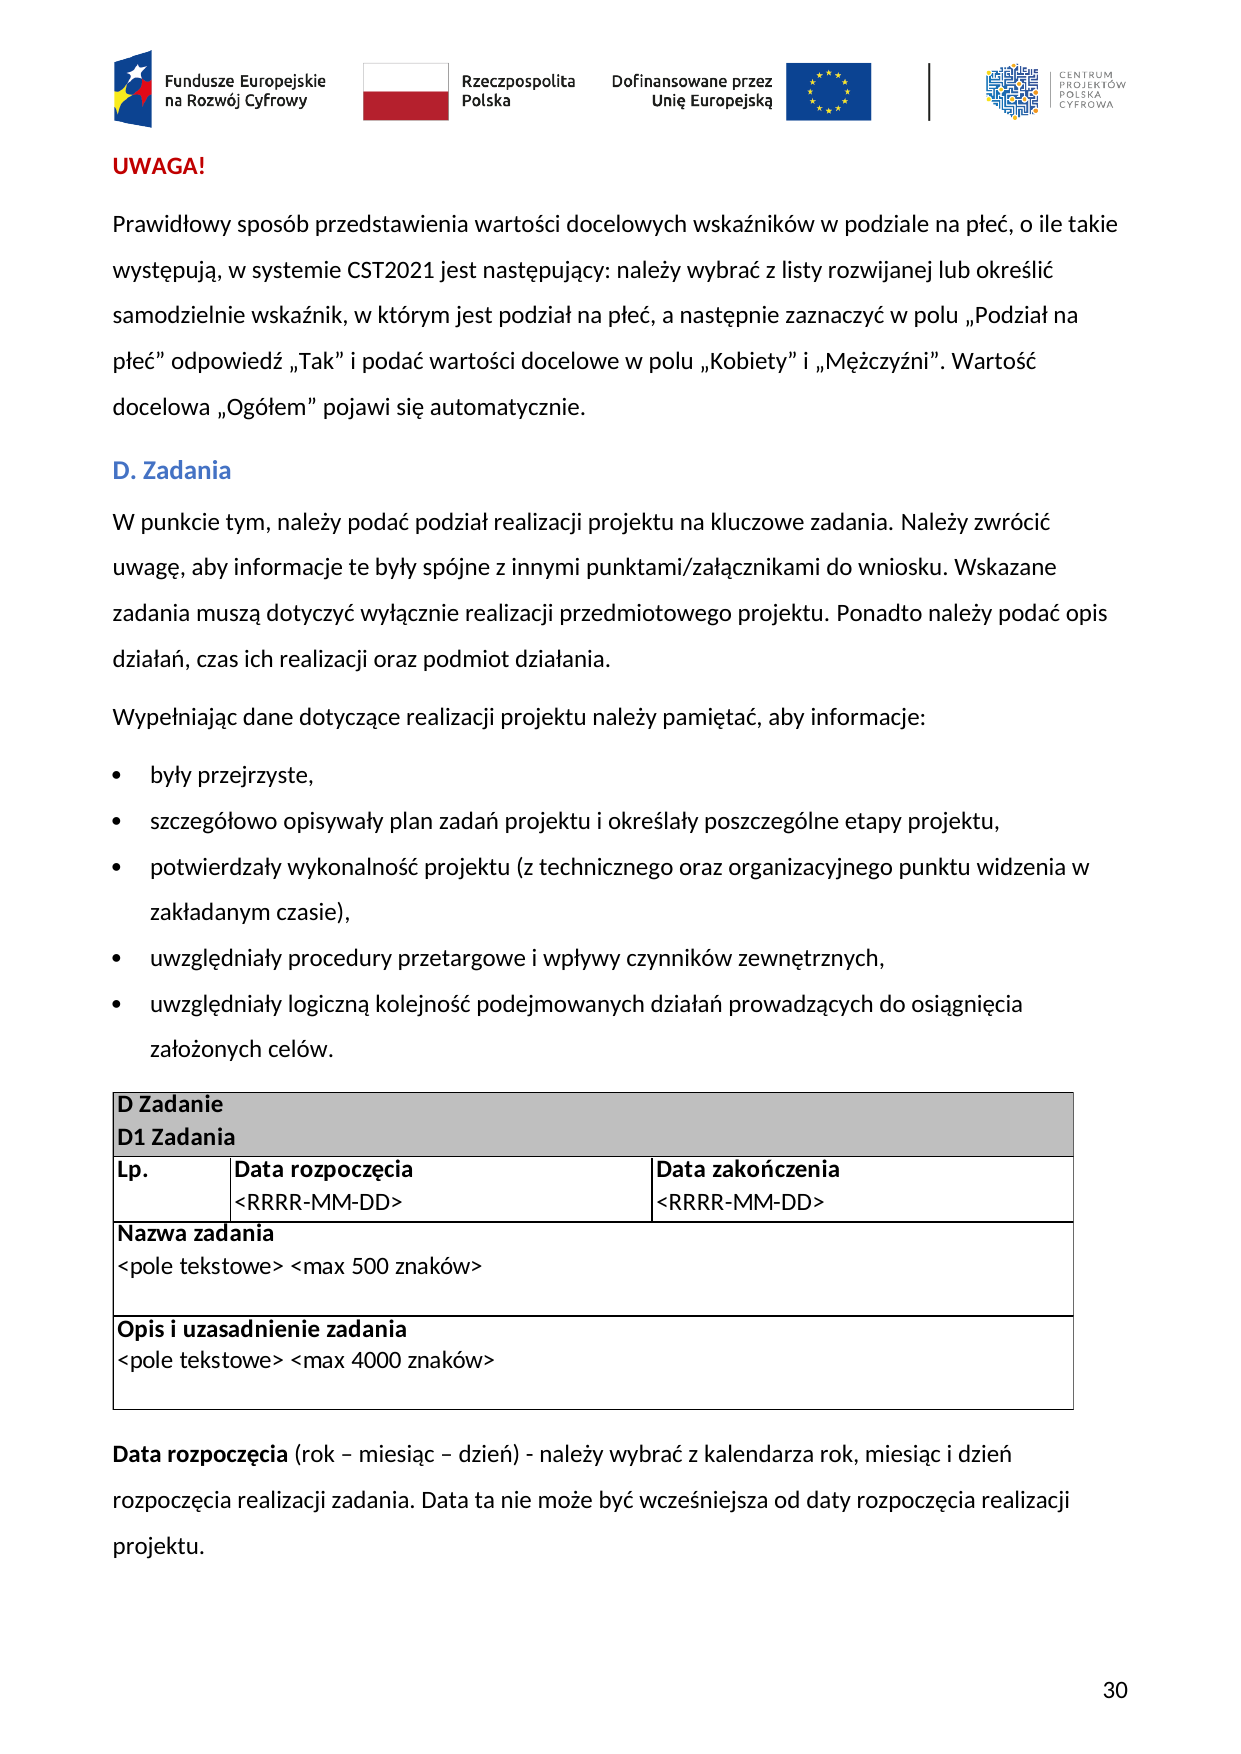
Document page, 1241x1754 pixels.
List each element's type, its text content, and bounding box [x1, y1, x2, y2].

list były przejrzyste, [112, 759, 1128, 790]
text Prawidłowy sposób przedstawienia wartości docelowych wskaźników w podziale na płeć, o ile takie występują, w systemie CST2021 jest następujący: należy wybrać z listy rozwijanej lub określić samodzielnie wskaźnik, w którym jest podział na płeć, a następnie zaznaczyć w polu „Podział na płeć” odpowiedź „Tak” i podać wartości docelowe w polu „Kobiety” i „Mężczyźni”. Wartość docelowa „Ogółem” pojawi się automatycznie. [112, 208, 1128, 422]
list szczegółowo opisywały plan zadań projektu i określały poszczególne etapy projektu, [112, 805, 1128, 836]
subtitle D. Zadania [112, 453, 1128, 487]
list uwzględniały logiczną kolejność podejmowanych działań prowadzących do osiągnięcia założonych celów. [112, 988, 1128, 1064]
text Data rozpoczęcia (rok – miesiąc – dzień) - należy wybrać z kalendarza rok, miesiąc i dzień rozpoczęcia realizacji zadania. Data ta nie może być wcześniejsza od daty rozpoczęcia realizacji projektu. [112, 1438, 1128, 1560]
picture [114, 50, 1126, 128]
text Wypełniając dane dotyczące realizacji projektu należy pamiętać, aby informacje: [112, 701, 1128, 732]
text UWAGA! [112, 150, 1128, 181]
text W punkcie tym, należy podać podział realizacji projektu na kluczowe zadania. Należy zwrócić uwagę, aby informacje te były spójne z innymi punktami/załącznikami do wniosku. Wskazane zadania muszą dotyczyć wyłącznie realizacji przedmiotowego projektu. Ponadto należy podać opis działań, czas ich realizacji oraz podmiot działania. [112, 506, 1128, 673]
list potwierdzały wykonalność projektu (z technicznego oraz organizacyjnego punktu widzenia w zakładanym czasie), [112, 851, 1128, 927]
list uwzględniały procedury przetargowe i wpływy czynników zewnętrznych, [112, 942, 1128, 973]
